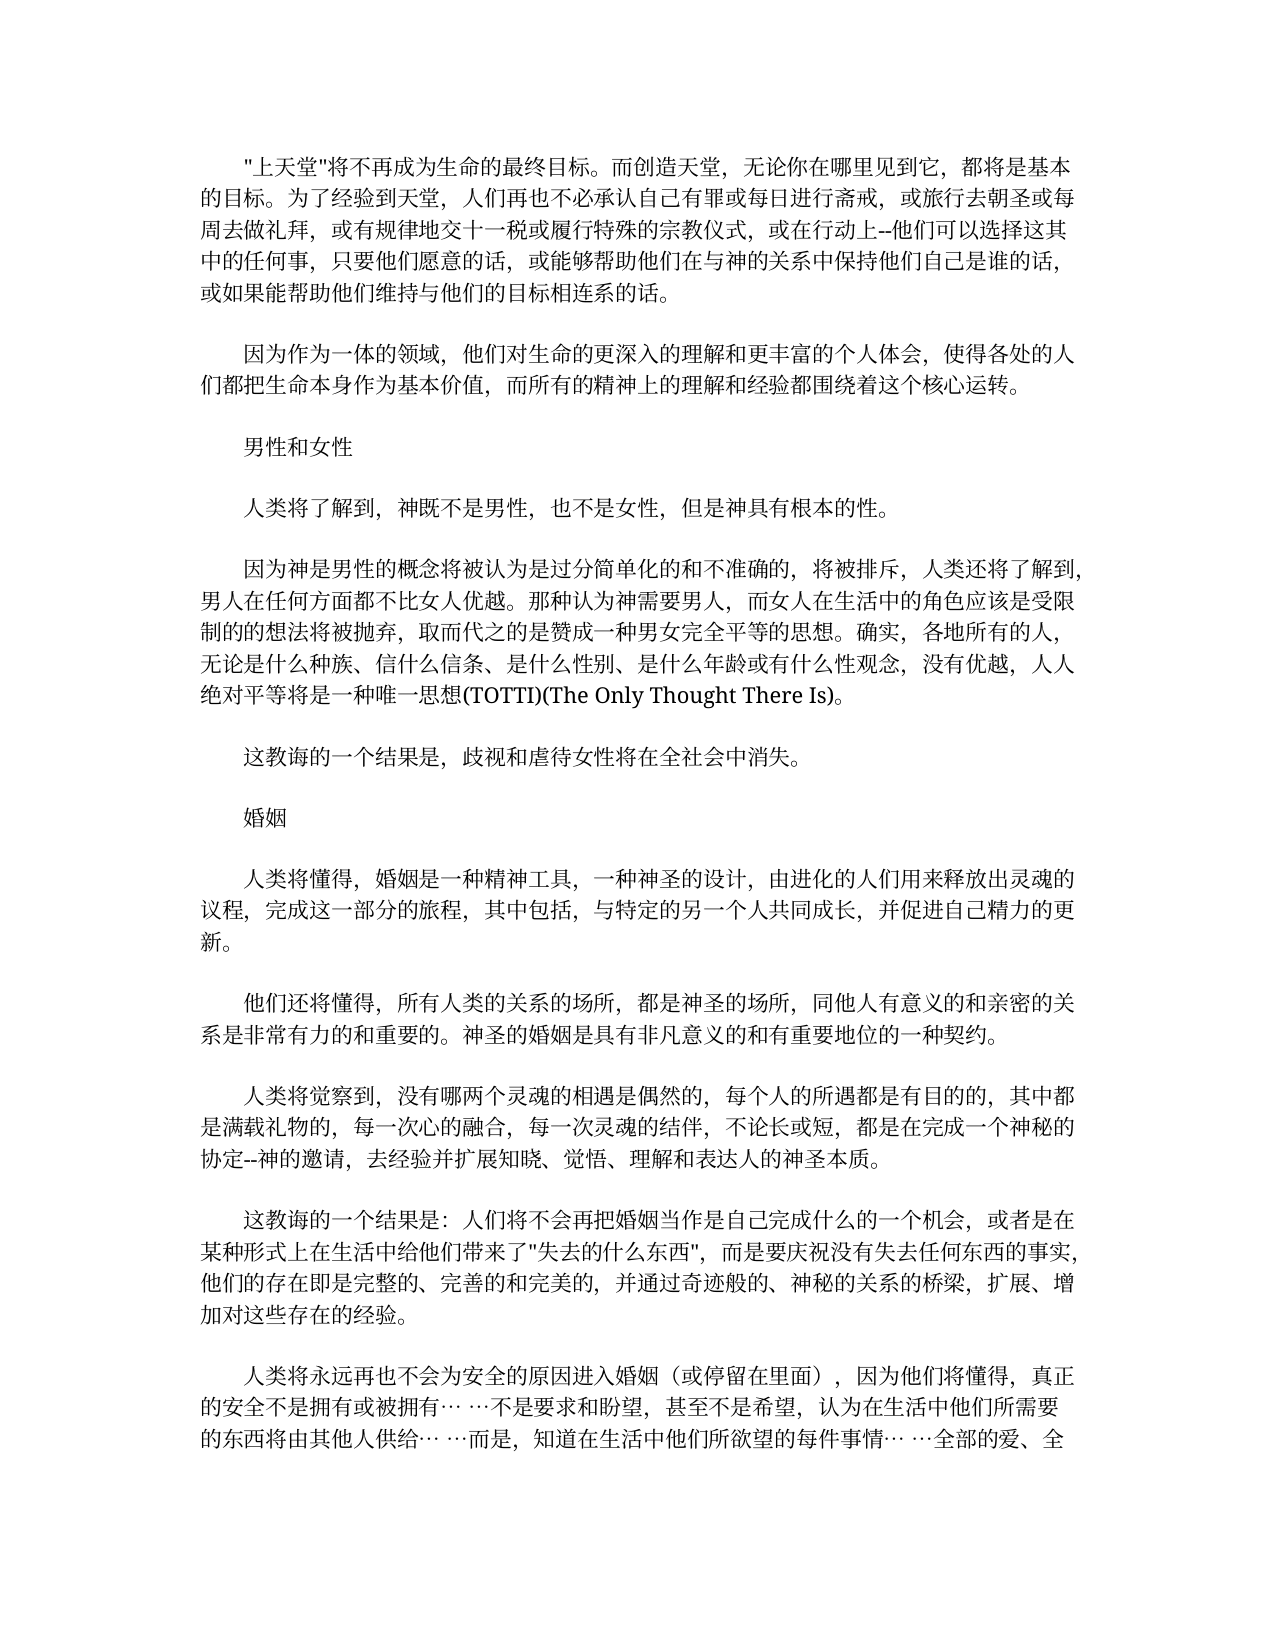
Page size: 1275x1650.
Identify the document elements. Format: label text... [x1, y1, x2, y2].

text 男性和女性 [200, 430, 1075, 461]
text 人类将觉察到，没有哪两个灵魂的相遇是偶然的，每个人的所遇都是有目的的，其中都是满载礼物的，每一次心的融合，每一次灵魂的结伴，不论长或短，都是在完成一个神秘的协定--神的邀请，去经验并扩展知晓、觉悟、理解和表达人的神圣本质。 [200, 1079, 1075, 1173]
text 他们还将懂得，所有人类的关系的场所，都是神圣的场所，同他人有意义的和亲密的关系是非常有力的和重要的。神圣的婚姻是具有非凡意义的和有重要地位的一种契约。 [200, 986, 1075, 1049]
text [200, 1359, 1075, 1453]
text 因为神是男性的概念将被认为是过分简单化的和不准确的，将被排斥，人类还将了解到，男人在任何方面都不比女人优越。那种认为神需要男人，而女人在生活中的角色应该是受限制的的想法将被抛弃，取而代之的是赞成一种男女完全平等的思想。确实，各地所有的人，无论是什么种族、信什么信条、是什么性别、是什么年龄或有什么性观念，没有优越，人人绝对平等将是一种唯一思想(TOTTI)(The Only Thought There Is)。 [200, 552, 1075, 710]
text 婚姻 [200, 801, 1075, 832]
text 人类将了解到，神既不是男性，也不是女性，但是神具有根本的性。 [200, 491, 1075, 523]
text 这教诲的一个结果是：人们将不会再把婚姻当作是自己完成什么的一个机会，或者是在某种形式上在生活中给他们带来了"失去的什么东西"，而是要庆祝没有失去任何东西的事实，他们的存在即是完整的、完善的和完美的，并通过奇迹般的、神秘的关系的桥梁，扩展、增加对这些存在的经验。 [200, 1203, 1075, 1329]
text 这教诲的一个结果是，歧视和虐待女性将在全社会中消失。 [200, 740, 1075, 771]
text 人类将懂得，婚姻是一种精神工具，一种神圣的设计，由进化的人们用来释放出灵魂的议程，完成这一部分的旅程，其中包括，与特定的另一个人共同成长，并促进自己精力的更新。 [200, 862, 1075, 957]
text 因为作为一体的领域，他们对生命的更深入的理解和更丰富的个人体会，使得各处的人们都把生命本身作为基本价值，而所有的精神上的理解和经验都围绕着这个核心运转。 [200, 337, 1075, 400]
text "上天堂"将不再成为生命的最终目标。而创造天堂，无论你在哪里见到它，都将是基本的目标。为了经验到天堂，人们再也不必承认自己有罪或每日进行斋戒，或旅行去朝圣或每周去做礼拜，或有规律地交十一税或履行特殊的宗教仪式，或在行动上--他们可以选择这其中的任何事，只要他们愿意的话，或能够帮助他们在与神的关系中保持他们自己是谁的话，或如果能帮助他们维持与他们的目标相连系的话。 [200, 150, 1075, 307]
